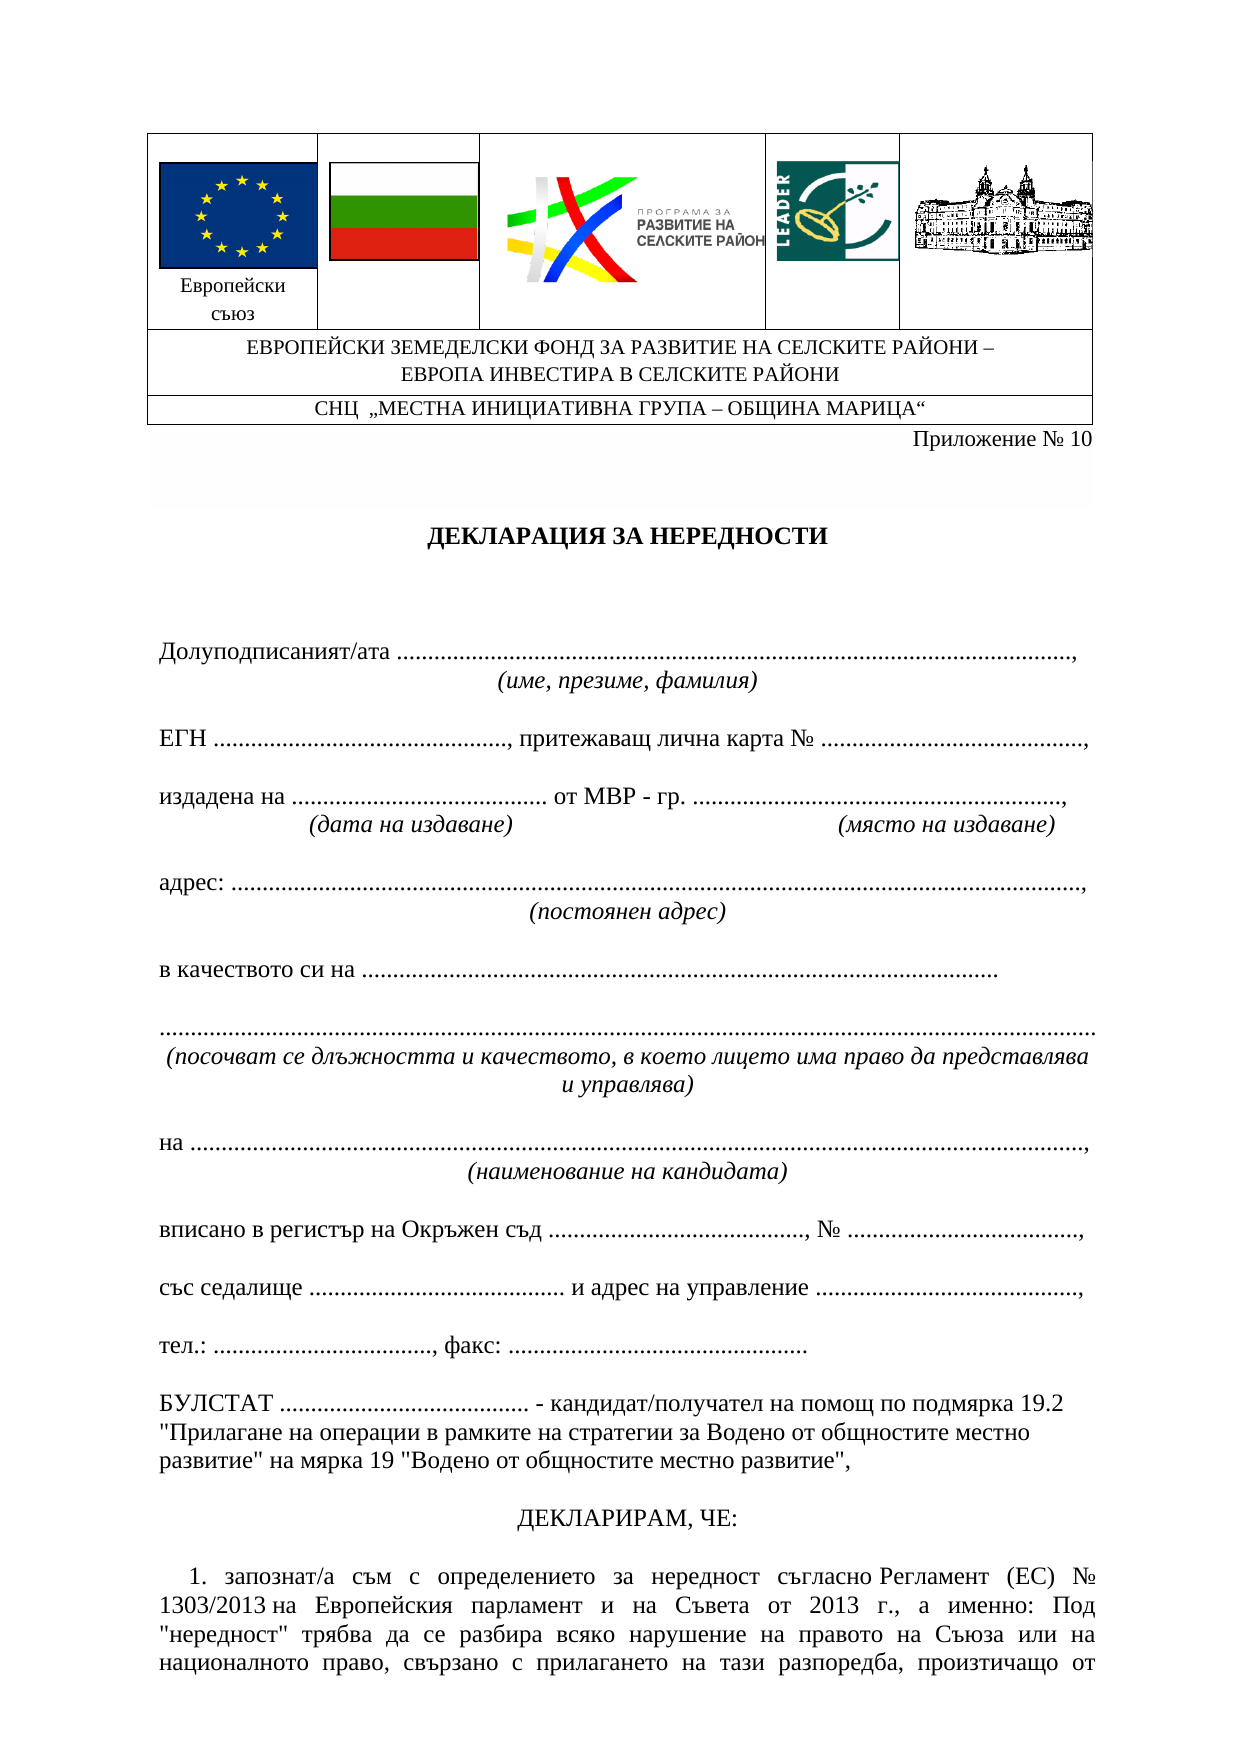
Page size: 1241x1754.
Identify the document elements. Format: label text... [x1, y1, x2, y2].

table_header [766, 134, 899, 328]
table_header [480, 134, 765, 328]
table_header [900, 134, 1092, 328]
table_header [318, 134, 479, 328]
picture [910, 161, 1093, 257]
table_header Европейски съюз [148, 134, 317, 328]
table_cell СНЦ „МЕСТНА ИНИЦИАТИВНА ГРУПА – ОБЩИНА МАРИЦА“ [148, 396, 1092, 424]
table_cell ЕВРОПЕЙСКИ ЗЕМЕДЕЛСКИ ФОНД ЗА РАЗВИТИЕ НА СЕЛСКИТЕ РАЙОНИ – ЕВРОПА ИНВЕСТИРА В СЕЛСКИТЕ РАЙОНИ [148, 330, 1092, 395]
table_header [148, 509, 1108, 1676]
picture [491, 168, 766, 290]
picture [776, 161, 900, 261]
text Приложение № 10 [148, 425, 1093, 452]
